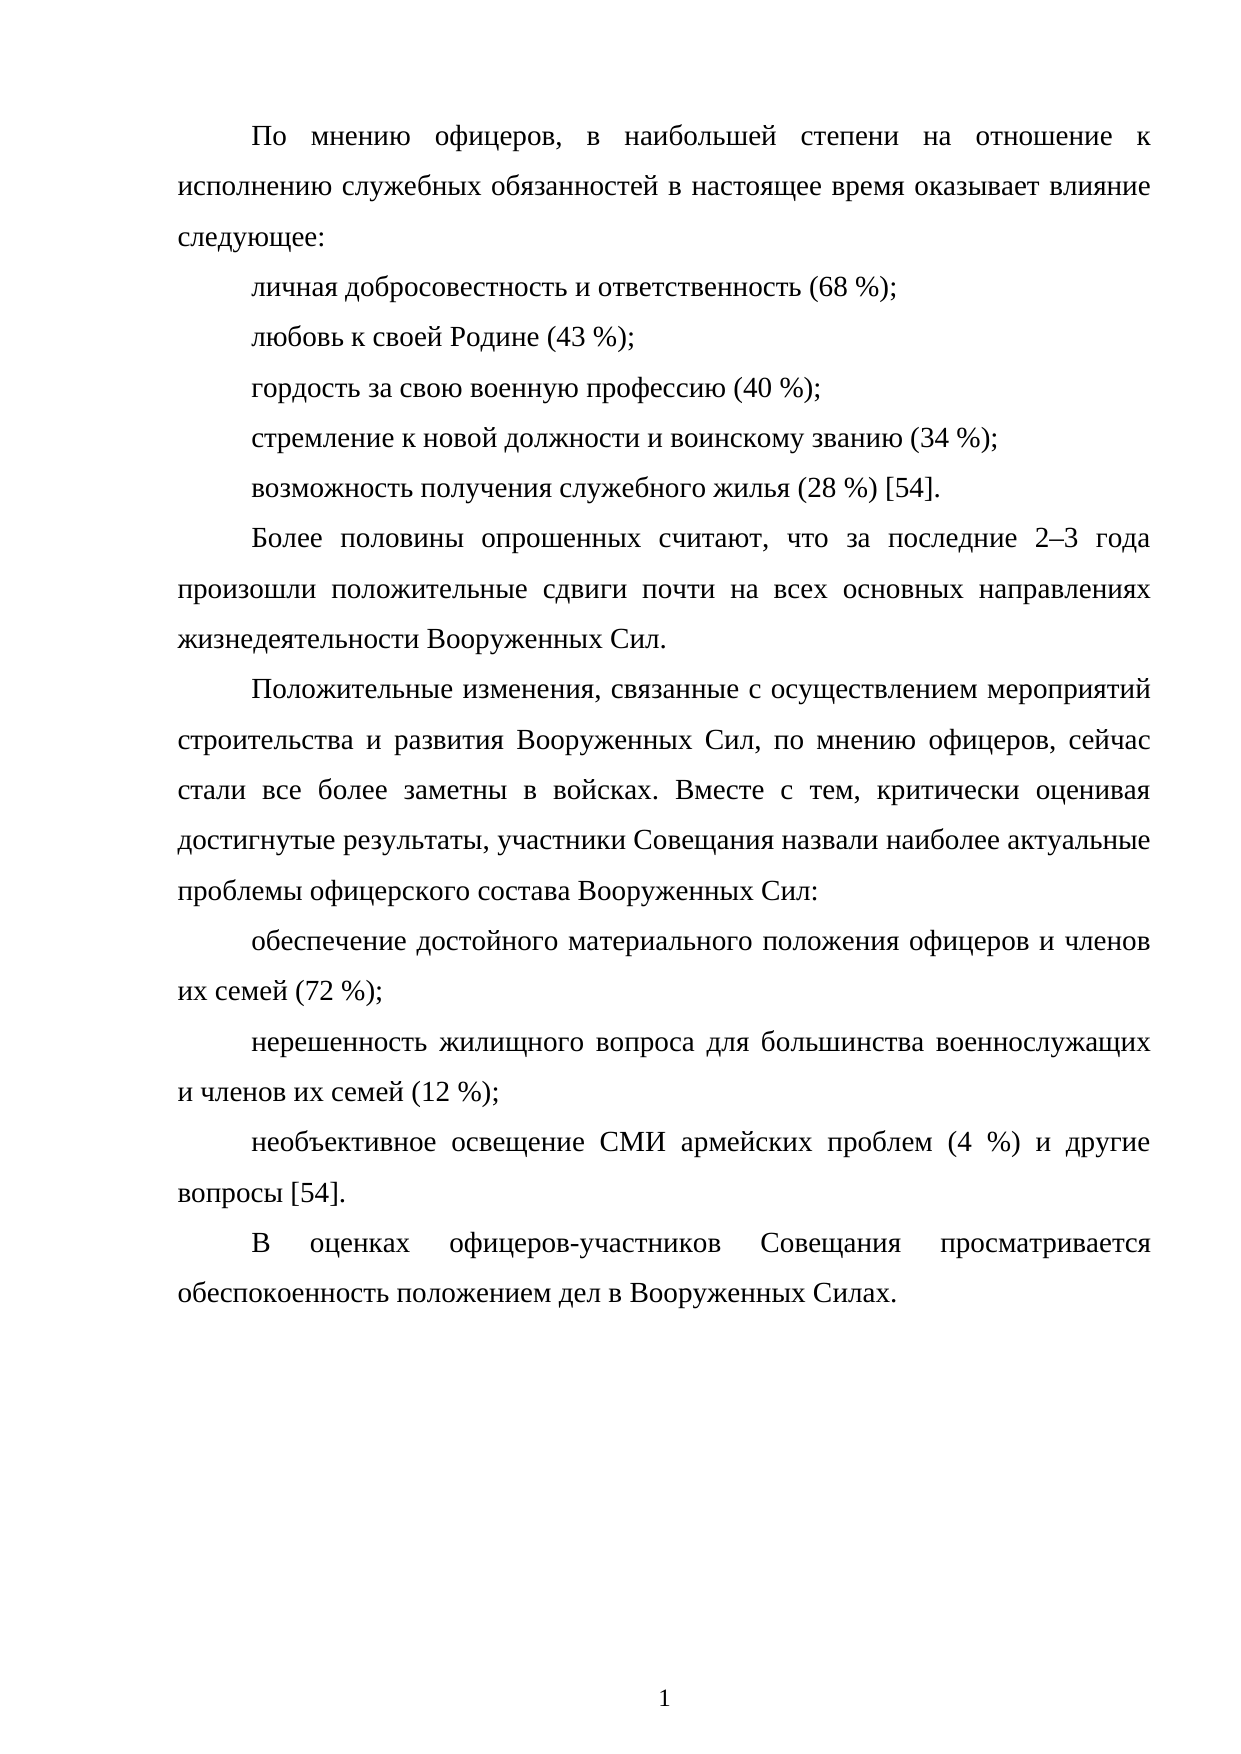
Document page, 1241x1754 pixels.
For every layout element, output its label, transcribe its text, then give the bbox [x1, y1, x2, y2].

text необъективное освещение СМИ армейских проблем (4 %) и другие вопросы [54]. [177, 1124, 1152, 1208]
text Положительные изменения, связанные с осуществлением мероприятий строительства и развития Вооруженных Сил, по мнению офицеров, сейчас стали все более заметны в войсках. Вместе с тем, критически оценивая достигнутые результаты, участники Совещания назвали наиболее актуальные проблемы офицерского состава Вооруженных Сил: [177, 672, 1152, 906]
text гордость за свою военную профессию (40 %); [177, 370, 1152, 403]
text Более половины опрошенных считают, что за последние 2–3 года произошли положительные сдвиги почти на всех основных направлениях жизнедеятельности Вооруженных Сил. [177, 521, 1152, 655]
text В оценках офицеров-участников Совещания просматривается обеспокоенность положением дел в Вооруженных Силах. [177, 1225, 1152, 1309]
text личная добросовестность и ответственность (68 %); [177, 269, 1152, 303]
text любовь к своей Родине (43 %); [177, 319, 1152, 353]
text обеспечение достойного материального положения офицеров и членов их семей (72 %); [177, 923, 1152, 1007]
text По мнению офицеров, в наибольшей степени на отношение к исполнению служебных обязанностей в настоящее время оказывает влияние следующее: [177, 118, 1152, 252]
text нерешенность жилищного вопроса для большинства военнослужащих и членов их семей (12 %); [177, 1024, 1152, 1108]
text стремление к новой должности и воинскому званию (34 %); [177, 420, 1152, 453]
text возможность получения служебного жилья (28 %) [54]. [177, 470, 1152, 504]
